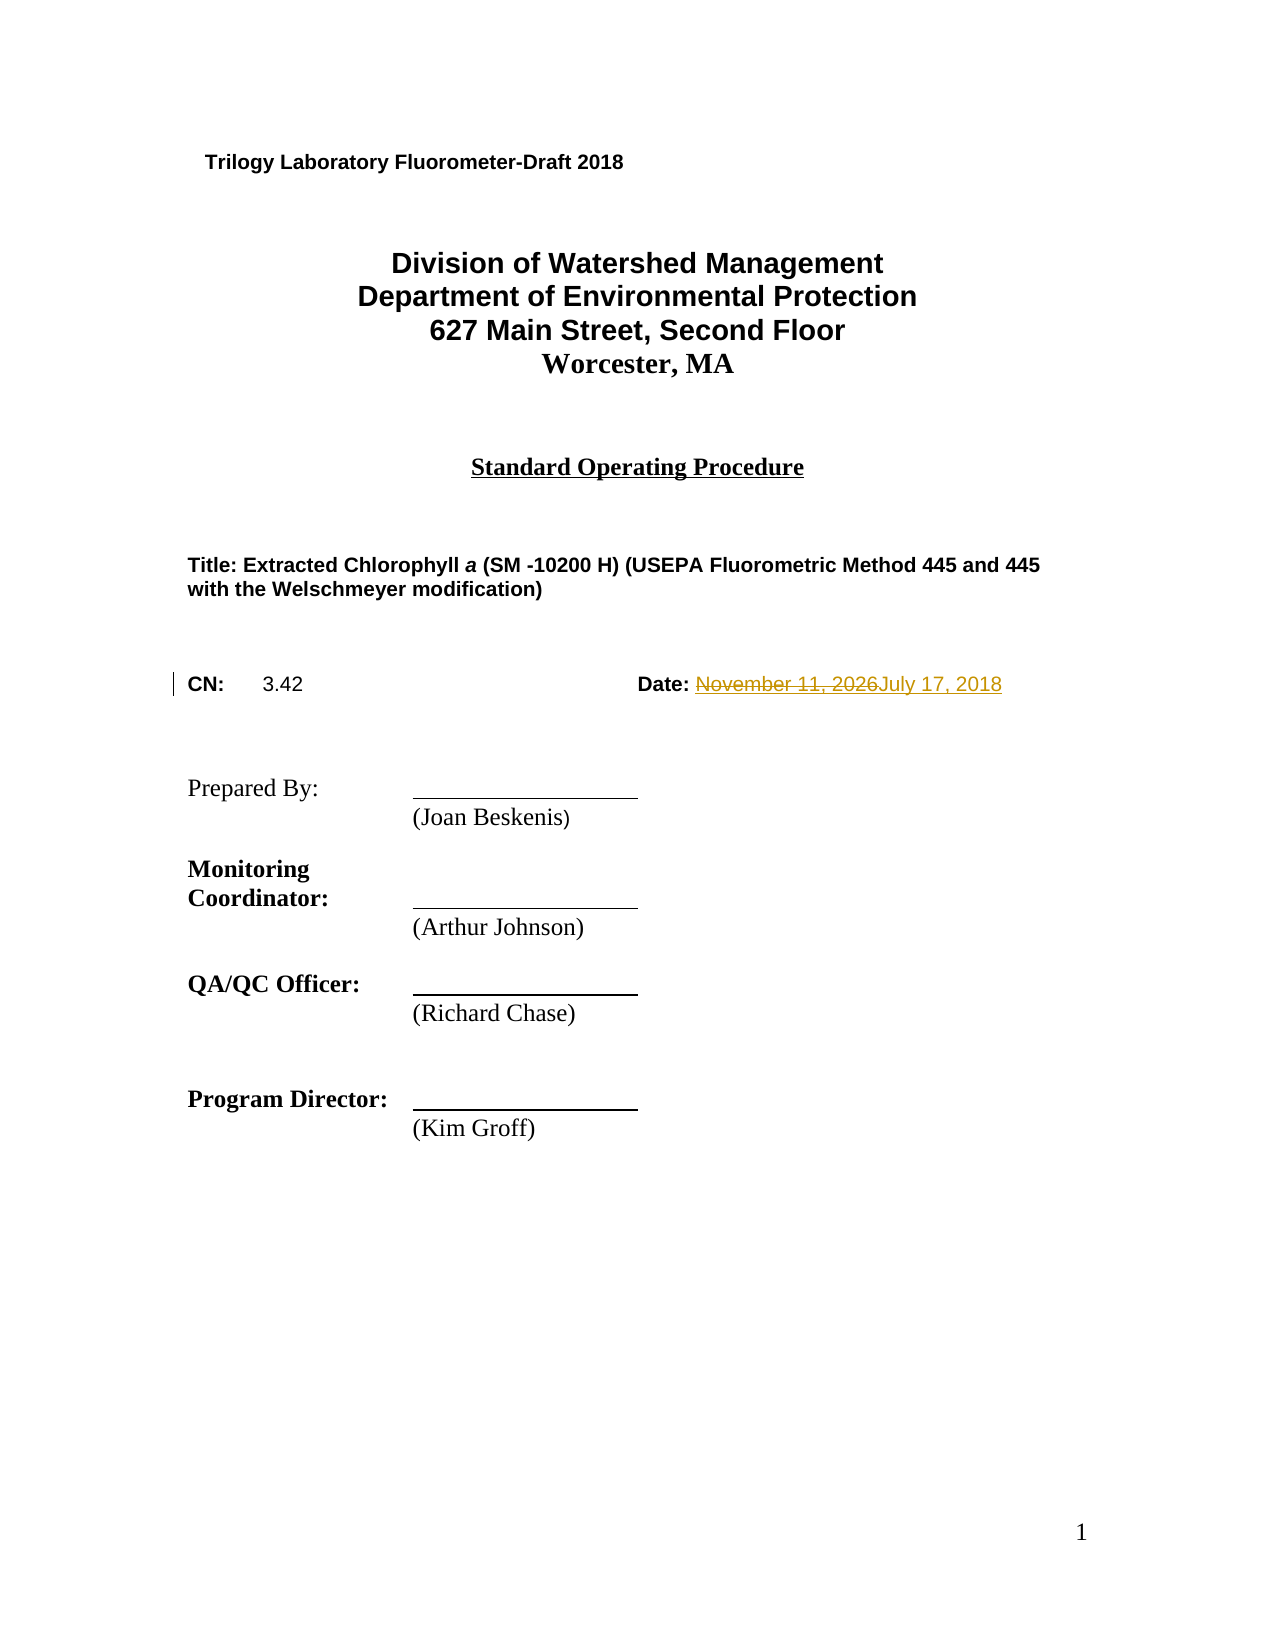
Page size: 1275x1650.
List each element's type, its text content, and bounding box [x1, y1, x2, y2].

text Monitoring [187, 854, 1087, 883]
text QA/QC Officer: [187, 969, 1087, 998]
text (Arthur Johnson) [187, 912, 1087, 941]
text Prepared By: [187, 773, 1087, 802]
text Title: Extracted Chlorophyll a (SM -10200 H) (USEPA Fluorometric Method 445 and 445 with the Welschmeyer modification) [187, 552, 1087, 600]
text (Richard Chase) [187, 998, 1087, 1027]
text (Kim Groff) [187, 1113, 1087, 1171]
subtitle Trilogy Laboratory Fluorometer-Draft 2018 [187, 150, 1087, 174]
text , Second Floor [187, 313, 1087, 346]
text Program Director: [187, 1084, 1087, 1113]
text CN: 3.42 Date: [187, 672, 1087, 696]
text Department of Environmental Protection [187, 279, 1087, 313]
text Division of Watershed Management [187, 246, 1087, 279]
subtitle Standard Operating Procedure [187, 452, 1087, 481]
text Coordinator: [187, 883, 1087, 912]
text (Joan Beskenis) [187, 802, 1087, 830]
